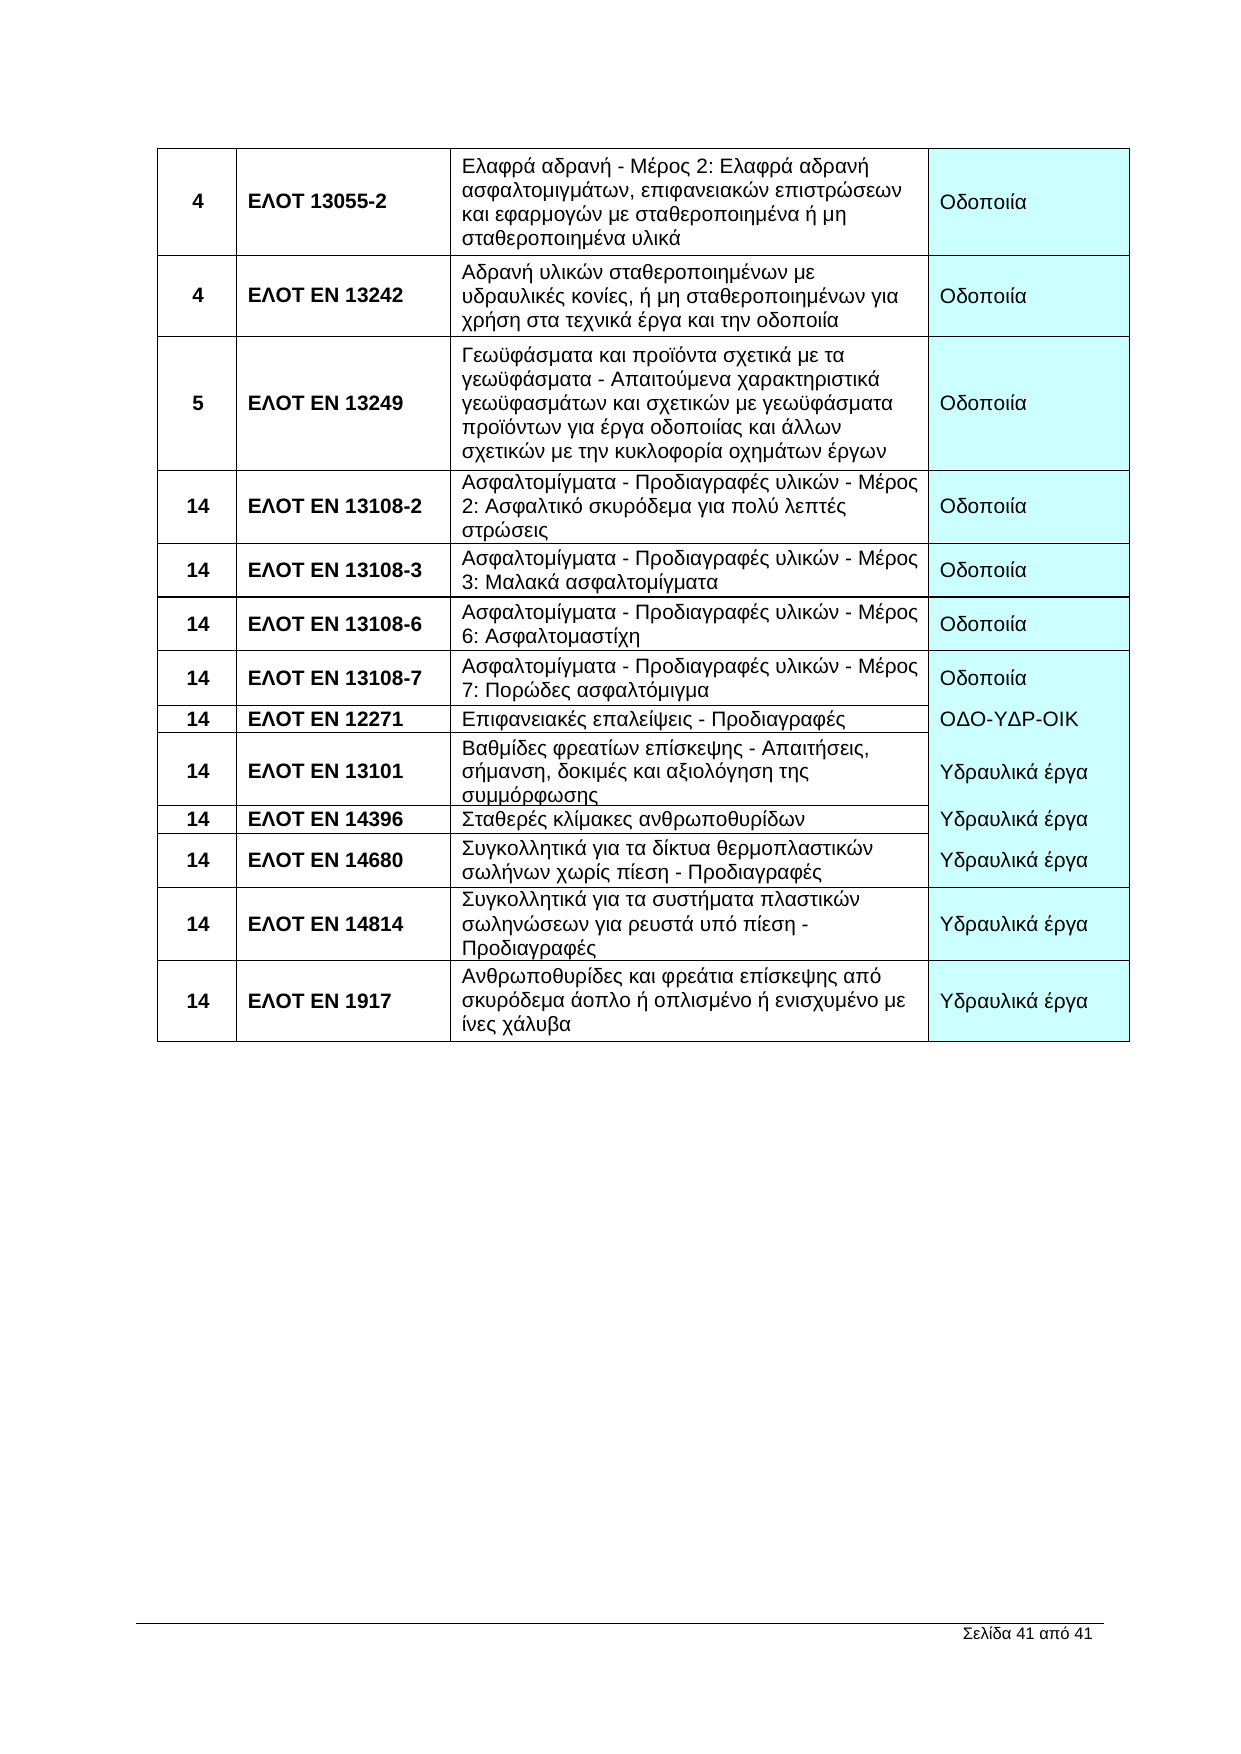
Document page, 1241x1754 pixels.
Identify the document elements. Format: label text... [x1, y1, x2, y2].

table_cell Ασφαλτομίγματα - Προδιαγραφές υλικών - Μέρος 3: Μαλακά ασφαλτομίγματα [451, 544, 928, 596]
table_cell 5 [158, 337, 236, 469]
table_cell ΕΛΟΤ EN 13108-7 [237, 651, 450, 705]
table_cell 14 [158, 888, 236, 960]
table_cell Ασφαλτομίγματα - Προδιαγραφές υλικών - Μέρος 7: Πορώδες ασφαλτόμιγμα [451, 651, 928, 705]
table_cell 4 [158, 149, 236, 255]
table_cell 14 [158, 961, 236, 1041]
table_cell ΕΛΟΤ EN 1917 [237, 961, 450, 1041]
table_cell Υδραυλικά έργα [929, 736, 1129, 805]
table_cell Υδραυλικά έργα [929, 888, 1129, 960]
table_cell ΕΛΟΤ EN 12271 [237, 706, 450, 732]
table_cell ΕΛΟΤ ΕΝ 13249 [237, 337, 450, 469]
table_cell Ασφαλτομίγματα - Προδιαγραφές υλικών - Μέρος 2: Ασφαλτικό σκυρόδεμα για πολύ λεπτές στρώσεις [451, 471, 928, 542]
table_cell ΟΔΟ-ΥΔΡ-ΟΙΚ [929, 706, 1129, 732]
table_cell ΕΛΟΤ EN 14814 [237, 888, 450, 960]
table_cell Οδοποιία [929, 598, 1129, 650]
table_cell ΕΛΟΤ ΕΝ 13242 [237, 256, 450, 336]
table_cell ΕΛΟΤ EN 13108-6 [237, 598, 450, 650]
table_cell 14 [158, 598, 236, 650]
table_cell 14 [158, 834, 236, 887]
table_cell Ελαφρά αδρανή - Μέρος 2: Ελαφρά αδρανή ασφαλτομιγμάτων, επιφανειακών επιστρώσεων και εφαρμογών με σταθεροποιημένα ή μη σταθεροποιημένα υλικά [451, 149, 928, 255]
table_cell Ασφαλτομίγματα - Προδιαγραφές υλικών - Μέρος 6: Ασφαλτομαστίχη [451, 598, 928, 650]
table_cell Ανθρωποθυρίδες και φρεάτια επίσκεψης από σκυρόδεμα άοπλο ή οπλισμένο ή ενισχυμένο με ίνες χάλυβα [451, 961, 928, 1041]
table_cell 14 [158, 471, 236, 542]
table_cell 14 [158, 806, 236, 833]
table_cell ΕΛΟΤ EN 13101 [237, 733, 450, 805]
table_cell Οδοποιία [929, 256, 1129, 336]
table_cell Οδοποιία [929, 149, 1129, 255]
table_cell 14 [158, 651, 236, 705]
table_cell Οδοποιία [929, 471, 1129, 542]
table_cell ΕΛΟΤ EN 13108-2 [237, 471, 450, 542]
table_cell Οδοποιία [929, 544, 1129, 596]
table_cell Συγκολλητικά για τα συστήματα πλαστικών σωληνώσεων για ρευστά υπό πίεση - Προδιαγραφές [451, 888, 928, 960]
table_cell Οδοποιία [929, 337, 1129, 469]
table_cell Επιφανειακές επαλείψεις - Προδιαγραφές [451, 706, 928, 732]
table_cell 14 [158, 706, 236, 732]
table_cell 14 [158, 733, 236, 805]
table_cell Αδρανή υλικών σταθεροποιημένων με υδραυλικές κονίες, ή μη σταθεροποιημένων για χρήση στα τεχνικά έργα και την οδοποιία [451, 256, 928, 336]
table_cell Βαθμίδες φρεατίων επίσκεψης - Απαιτήσεις, σήμανση, δοκιμές και αξιολόγηση της συμμόρφωσης [451, 733, 928, 805]
table_cell Συγκολλητικά για τα δίκτυα θερμοπλαστικών σωλήνων χωρίς πίεση - Προδιαγραφές [451, 834, 928, 887]
table_cell Υδραυλικά έργα [929, 961, 1129, 1041]
table_cell Γεωϋφάσματα και προϊόντα σχετικά με τα γεωϋφάσματα - Απαιτούμενα χαρακτηριστικά γεωϋφασμάτων και σχετικών με γεωϋφάσματα προϊόντων για έργα οδοποιίας και άλλων σχετικών με την κυκλοφορία οχημάτων έργων [451, 337, 928, 469]
table_cell Σταθερές κλίμακες ανθρωποθυρίδων [451, 806, 928, 833]
table_cell ΕΛΟΤ EN 13108-3 [237, 544, 450, 596]
table_cell Υδραυλικά έργα [929, 806, 1129, 833]
table_cell 4 [158, 256, 236, 336]
table_cell 14 [158, 544, 236, 596]
table_cell ΕΛΟΤ EN 14396 [237, 806, 450, 833]
table_cell Υδραυλικά έργα [929, 834, 1129, 887]
table_cell ΕΛΟΤ 13055-2 [237, 149, 450, 255]
table_cell Οδοποιία [929, 651, 1129, 705]
table_cell ΕΛΟΤ EN 14680 [237, 834, 450, 887]
